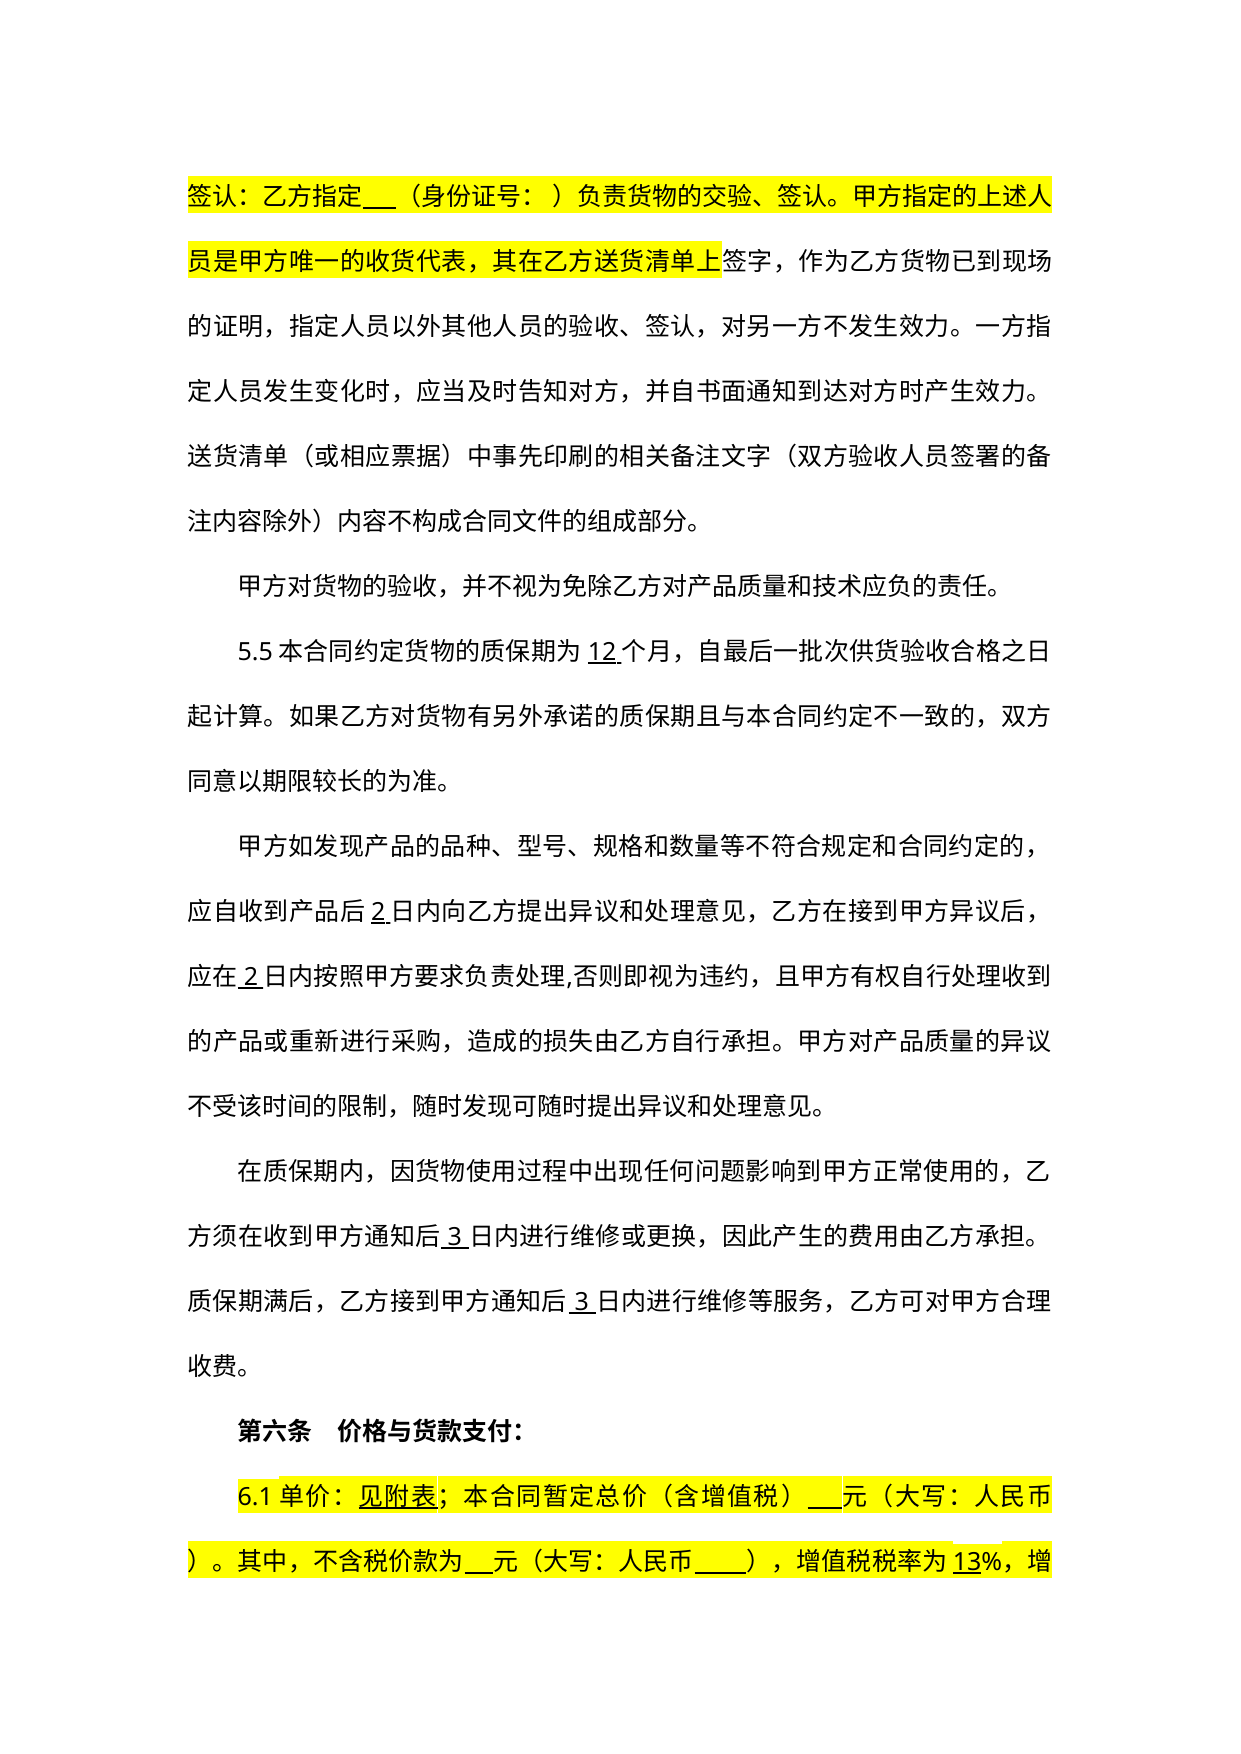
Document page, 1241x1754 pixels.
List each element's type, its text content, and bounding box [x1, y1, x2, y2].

text 在质保期内，因货物使用过程中出现任何问题影响到甲方正常使用的，乙方须在收到甲方通知后 3 日内进行维修或更换，因此产生的费用由乙方承担。质保期满后，乙方接到甲方通知后 3 日内进行维修等服务，乙方可对甲方合理收费。 [187, 1137, 1053, 1397]
text 甲方对货物的验收，并不视为免除乙方对产品质量和技术应负的责任。 [187, 552, 1053, 617]
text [187, 162, 1053, 552]
text 5.5本合同约定货物的质保期为12个月，自最后一批次供货验收合格之日起计算。如果乙方对货物有另外承诺的质保期且与本合同约定不一致的，双方同意以期限较长的为准。 [187, 617, 1053, 812]
text 第六条 价格与货款支付： [187, 1397, 1053, 1462]
text 甲方如发现产品的品种、型号、规格和数量等不符合规定和合同约定的，应自收到产品后2日内向乙方提出异议和处理意见，乙方在接到甲方异议后，应在 2日内按照甲方要求负责处理,否则即视为违约，且甲方有权自行处理收到的产品或重新进行采购，造成的损失由乙方自行承担。甲方对产品质量的异议不受该时间的限制，随时发现可随时提出异议和处理意见。 [187, 812, 1053, 1137]
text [187, 1462, 1053, 1592]
